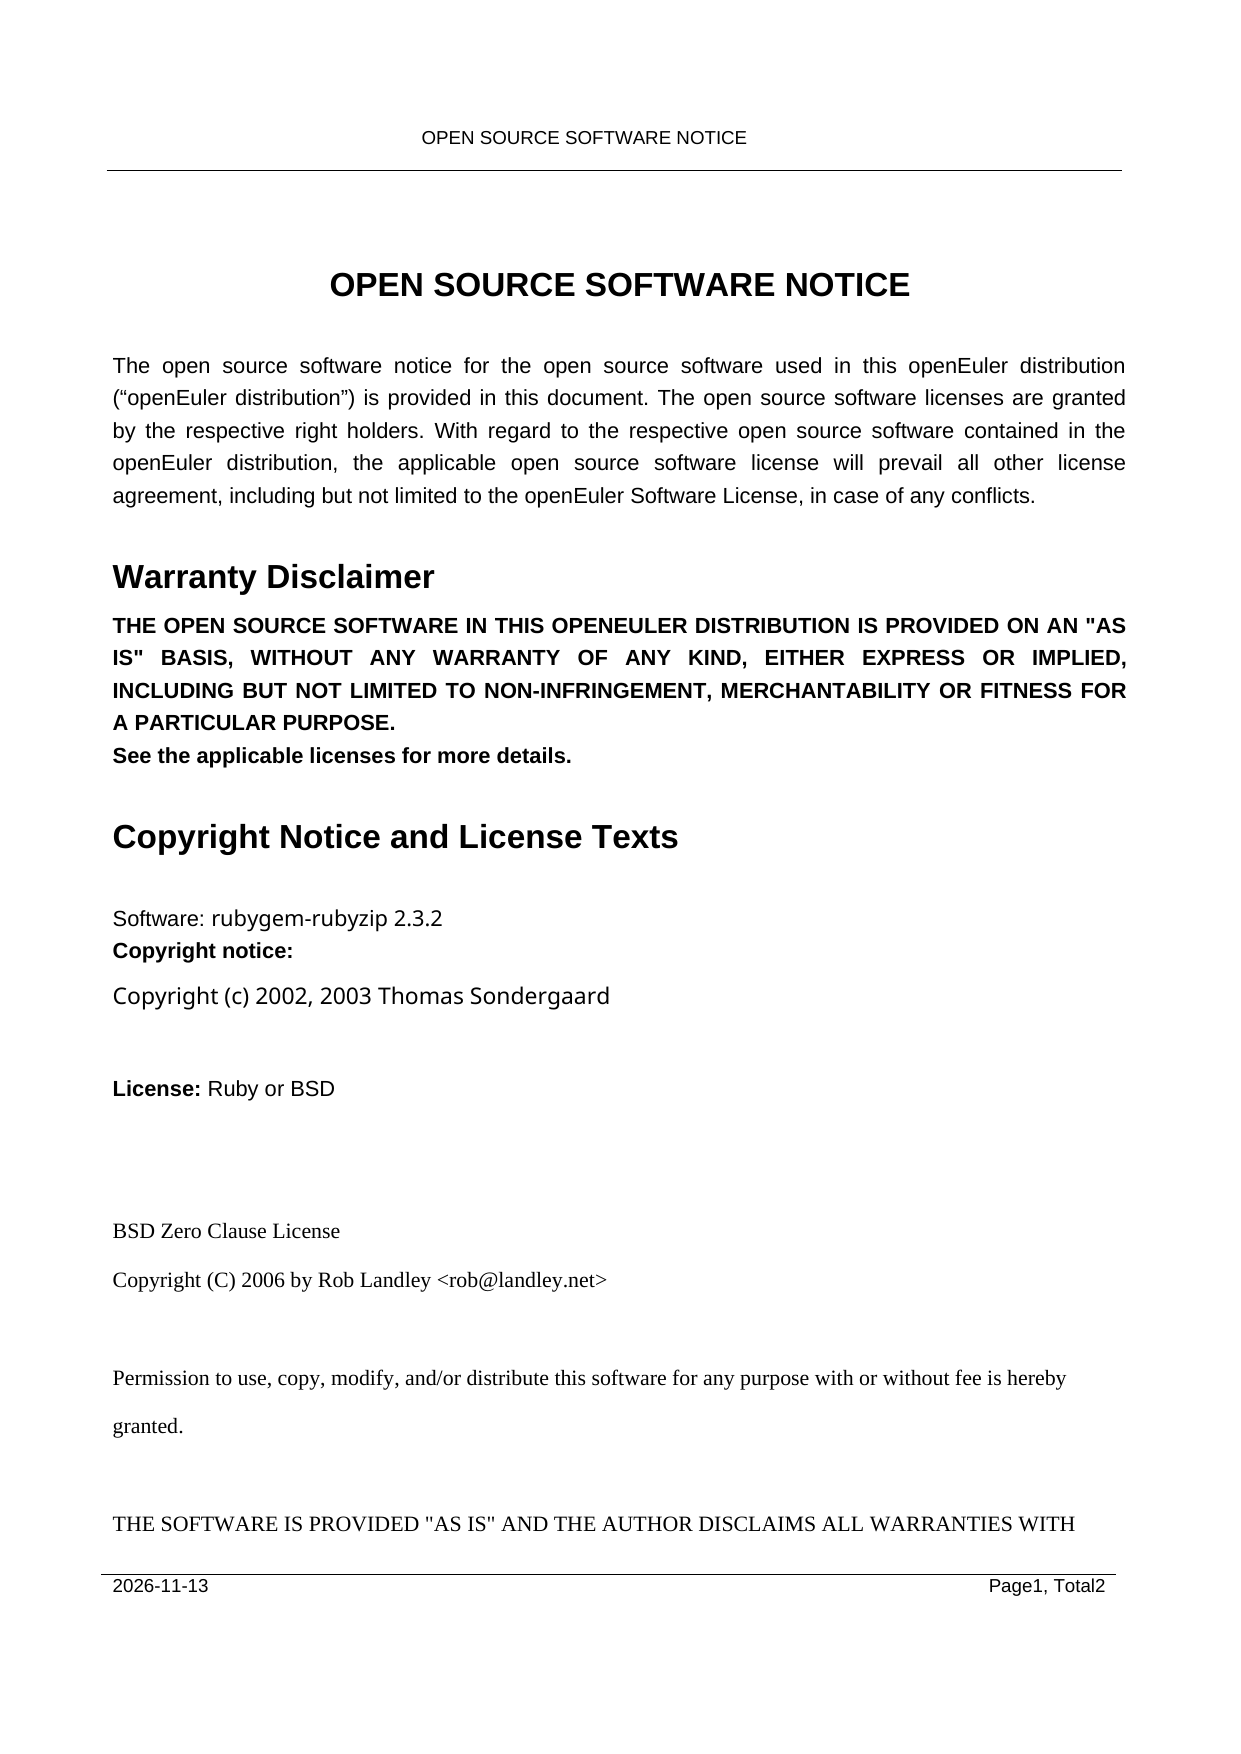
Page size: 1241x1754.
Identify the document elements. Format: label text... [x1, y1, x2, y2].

text Software: rubygem-rubyzip 2.3.2 [112, 901, 1128, 934]
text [112, 1117, 1128, 1540]
text THE OPEN SOURCE SOFTWARE IN THIS OPENEULER DISTRIBUTION IS PROVIDED ON AN "AS IS" BASIS, WITHOUT ANY WARRANTY OF ANY KIND, EITHER EXPRESS OR IMPLIED, INCLUDING BUT NOT LIMITED TO NON-INFRINGEMENT, MERCHANTABILITY OR FITNESS FOR A PARTICULAR PURPOSE. See the applicable licenses for more details. [112, 609, 1128, 771]
text Copyright Notice and License Texts [112, 804, 1128, 869]
text OPEN SOURCE SOFTWARE NOTICE [112, 251, 1128, 316]
text Warranty Disclaimer [112, 544, 1128, 609]
text The open source software notice for the open source software used in this openEuler distribution (“openEuler distribution”) is provided in this document. The open source software licenses are granted by the respective right holders. With regard to the respective open source software contained in the openEuler distribution, the applicable open source software license will prevail all other license agreement, including but not limited to the openEuler Software License, in case of any conflicts. [112, 349, 1128, 511]
text Copyright (c) 2002, 2003 Thomas Sondergaard [112, 979, 1128, 1012]
text Copyright notice: [112, 934, 1128, 966]
text License: Ruby or BSD [112, 1072, 1128, 1105]
